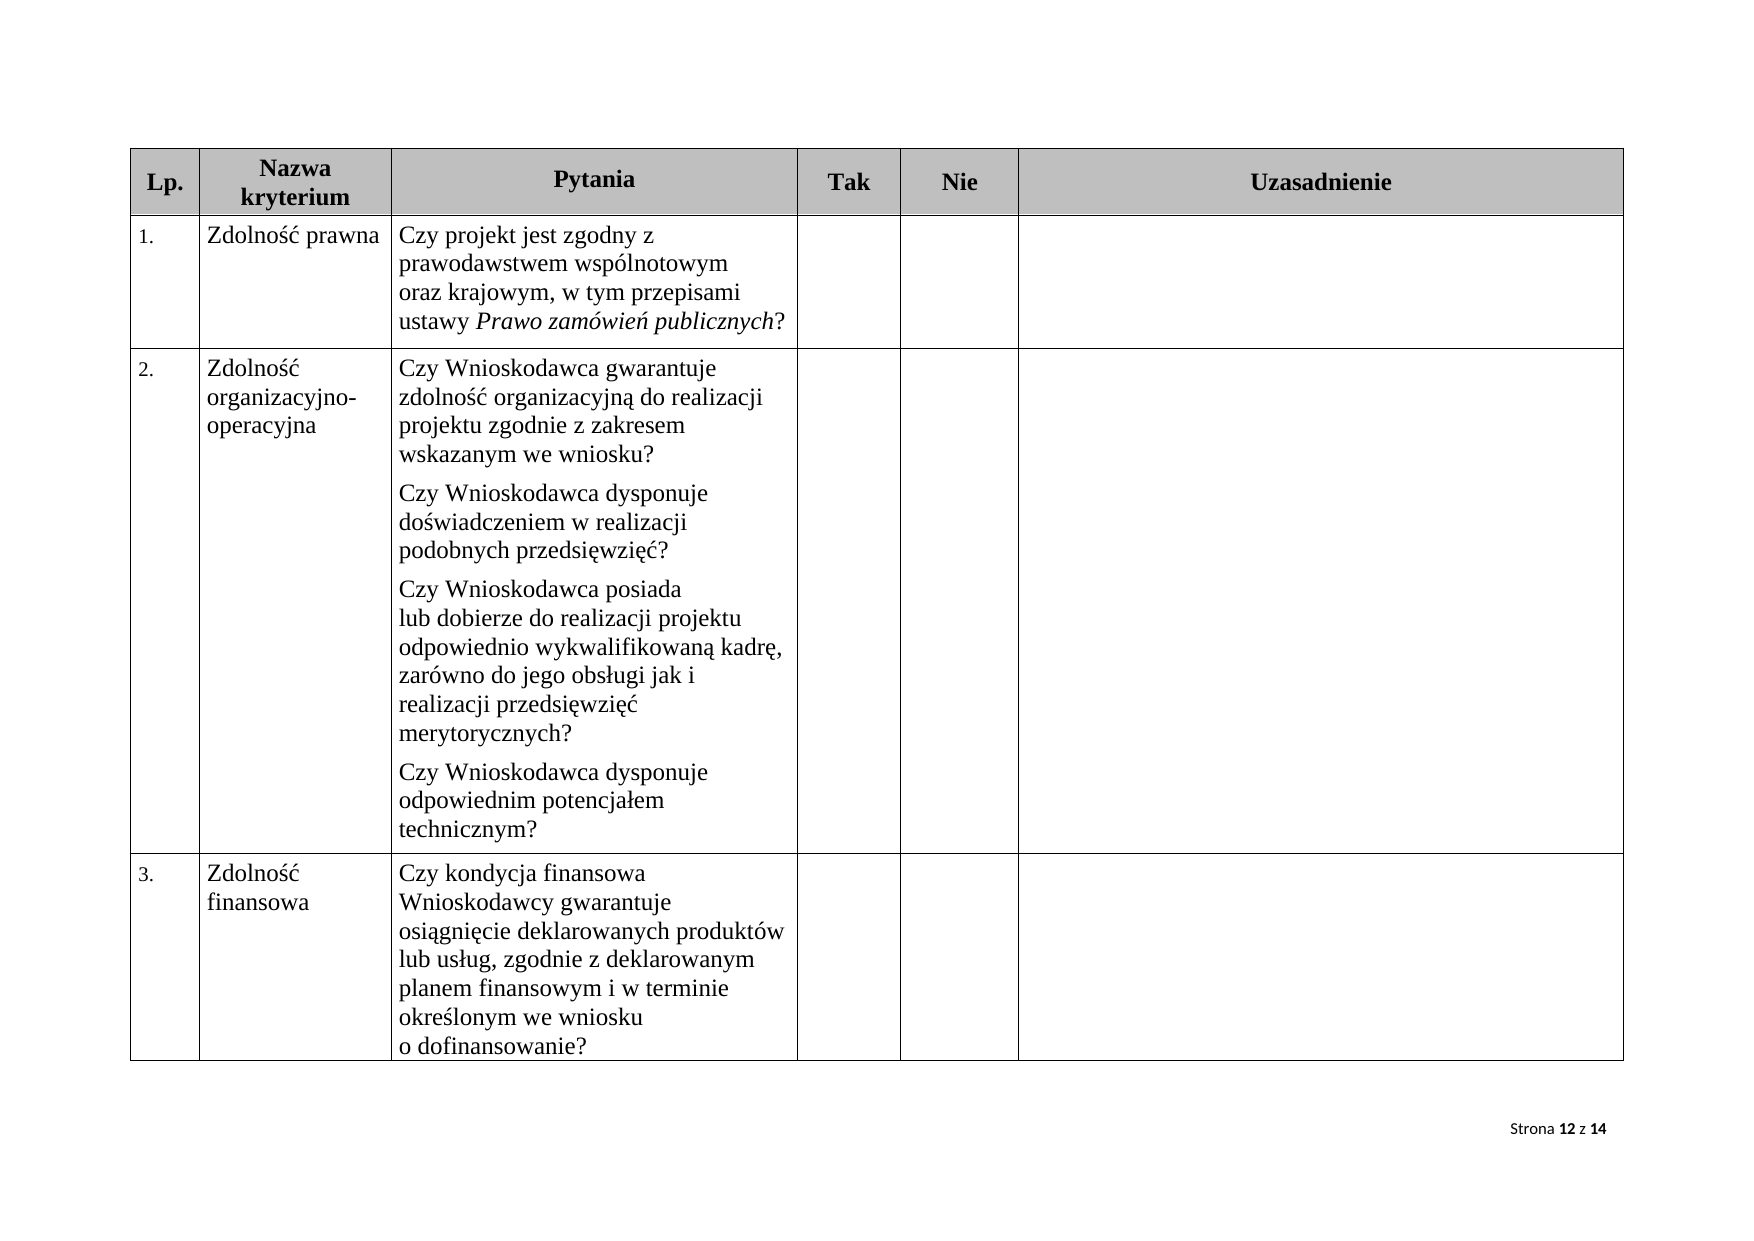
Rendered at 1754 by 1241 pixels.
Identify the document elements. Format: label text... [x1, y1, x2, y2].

table_cell [901, 216, 1018, 348]
table_cell [131, 854, 199, 1059]
table_cell Pytania [392, 149, 797, 214]
table_cell Lp. [131, 149, 199, 214]
table_cell Tak [798, 149, 900, 214]
table_cell [901, 349, 1018, 853]
table_cell [798, 854, 900, 1059]
table_cell Zdolność prawna [200, 216, 391, 348]
table_cell [1019, 216, 1623, 348]
table_cell Zdolność finansowa [200, 854, 391, 1059]
table_cell Zdolność organizacyjno-operacyjna [200, 349, 391, 853]
table_cell Nazwa kryterium [200, 149, 391, 214]
table_cell Czy Wnioskodawca gwarantuje zdolność organizacyjną do realizacji projektu zgodnie z zakresem wskazanym we wniosku? Czy Wnioskodawca dysponuje doświadczeniem w realizacji podobnych przedsięwzięć? Czy Wnioskodawca posiada lub dobierze do realizacji projektu odpowiednio wykwalifikowaną kadrę, zarówno do jego obsługi jak i realizacji przedsięwzięć merytorycznych? Czy Wnioskodawca dysponuje odpowiednim potencjałem technicznym? [392, 349, 797, 853]
table_cell [901, 854, 1018, 1059]
table_cell Czy projekt jest zgodny z prawodawstwem wspólnotowym oraz krajowym, w tym przepisami ustawy Prawo zamówień publicznych? [392, 216, 797, 348]
table_cell Uzasadnienie [1019, 149, 1623, 214]
table_cell [131, 216, 199, 348]
table_cell [1019, 349, 1623, 853]
table_cell [131, 349, 199, 853]
table_cell [1019, 854, 1623, 1059]
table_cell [392, 854, 797, 1059]
table_cell [798, 216, 900, 348]
table_cell Nie [901, 149, 1018, 214]
table_cell [798, 349, 900, 853]
